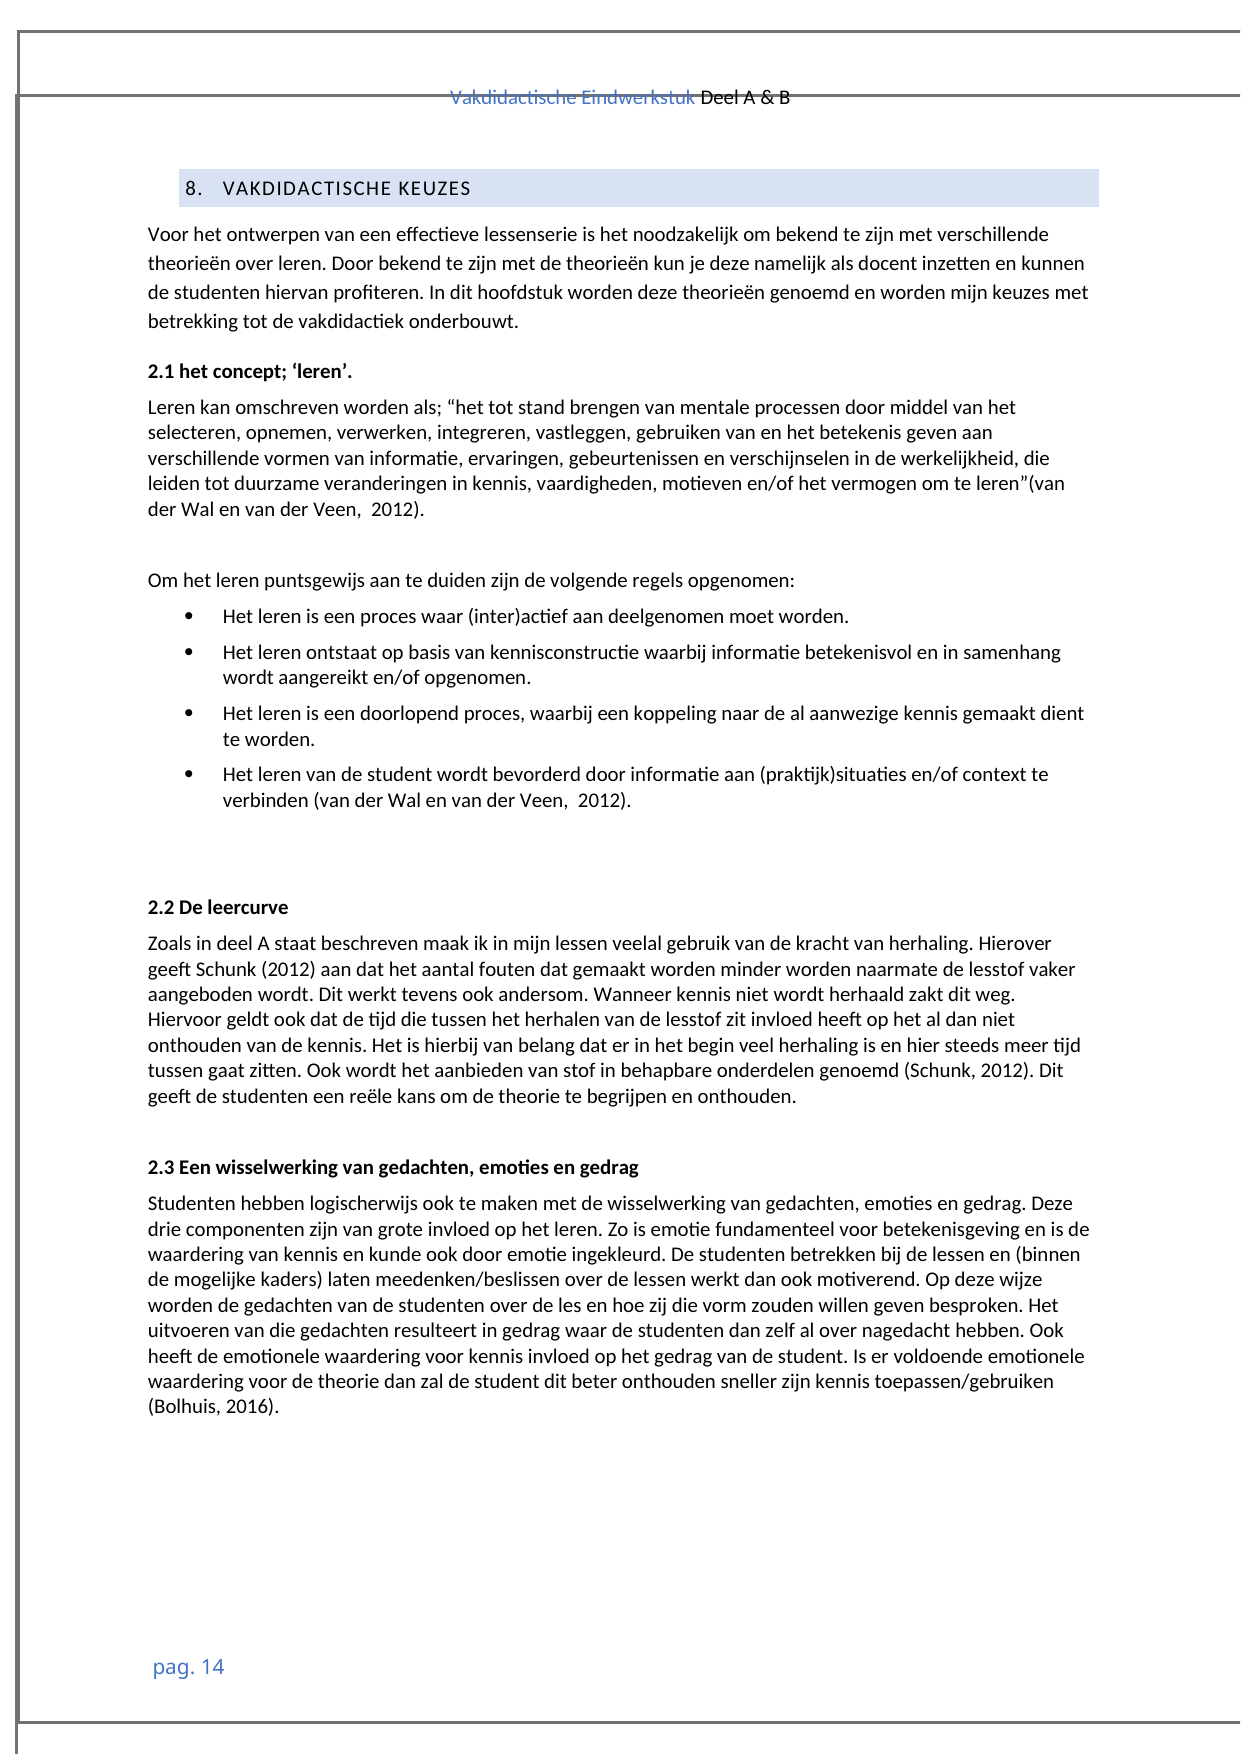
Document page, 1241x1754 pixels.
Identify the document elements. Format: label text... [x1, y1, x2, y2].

list Het leren is een doorlopend proces, waarbij een koppeling naar de al aanwezige kennis gemaakt dient te worden. [185, 700, 1093, 751]
text Studenten hebben logischerwijs ook te maken met de wisselwerking van gedachten, emoties en gedrag. Deze drie componenten zijn van grote invloed op het leren. Zo is emotie fundamenteel voor betekenisgeving en is de waardering van kennis en kunde ook door emotie ingekleurd. De studenten betrekken bij de lessen en (binnen de mogelijke kaders) laten meedenken/beslissen over de lessen werkt dan ook motiverend. Op deze wijze worden de gedachten van de studenten over de les en hoe zij die vorm zouden willen geven besproken. Het uitvoeren van die gedachten resulteert in gedrag waar de studenten dan zelf al over nagedacht hebben. Ook heeft de emotionele waardering voor kennis invloed op het gedrag van de student. Is er voldoende emotionele waardering voor de theorie dan zal de student dit beter onthouden sneller zijn kennis toepassen/gebruiken (Bolhuis, 2016). [148, 1190, 1093, 1419]
text Voor het ontwerpen van een effectieve lessenserie is het noodzakelijk om bekend te zijn met verschillende theorieën over leren. Door bekend te zijn met de theorieën kun je deze namelijk als docent inzetten en kunnen de studenten hiervan profiteren. In dit hoofdstuk worden deze theorieën genoemd en worden mijn keuzes met betrekking tot de vakdidactiek onderbouwt. [148, 221, 1093, 334]
list Het leren is een proces waar (inter)actief aan deelgenomen moet worden. [185, 603, 1093, 629]
text 2.3 Een wisselwerking van gedachten, emoties en gedrag [148, 1154, 1093, 1180]
text Om het leren puntsgewijs aan te duiden zijn de volgende regels opgenomen: [148, 567, 1093, 593]
list Het leren van de student wordt bevorderd door informatie aan (praktijk)situaties en/of context te verbinden (van der Wal en van der Veen, 2012). [185, 762, 1093, 812]
subtitle Vakdidactische keuzes [185, 175, 1093, 200]
text 2.1 het concept; ‘leren’. [148, 358, 1093, 384]
text 2.2 De leercurve [148, 894, 1093, 920]
list Het leren ontstaat op basis van kennisconstructie waarbij informatie betekenisvol en in samenhang wordt aangereikt en/of opgenomen. [185, 639, 1093, 690]
text Leren kan omschreven worden als; “het tot stand brengen van mentale processen door middel van het selecteren, opnemen, verwerken, integreren, vastleggen, gebruiken van en het betekenis geven aan verschillende vormen van informatie, ervaringen, gebeurtenissen en verschijnselen in de werkelijkheid, die leiden tot duurzame veranderingen in kennis, vaardigheden, motieven en/of het vermogen om te leren”(van der Wal en van der Veen, 2012). [148, 394, 1093, 521]
text Zoals in deel A staat beschreven maak ik in mijn lessen veelal gebruik van de kracht van herhaling. Hierover geeft Schunk (2012) aan dat het aantal fouten dat gemaakt worden minder worden naarmate de lesstof vaker aangeboden wordt. Dit werkt tevens ook andersom. Wanneer kennis niet wordt herhaald zakt dit weg. Hiervoor geldt ook dat de tijd die tussen het herhalen van de lesstof zit invloed heeft op het al dan niet onthouden van de kennis. Het is hierbij van belang dat er in het begin veel herhaling is en hier steeds meer tijd tussen gaat zitten. Ook wordt het aanbieden van stof in behapbare onderdelen genoemd (Schunk, 2012). Dit geeft de studenten een reële kans om de theorie te begrijpen en onthouden. [148, 930, 1093, 1108]
